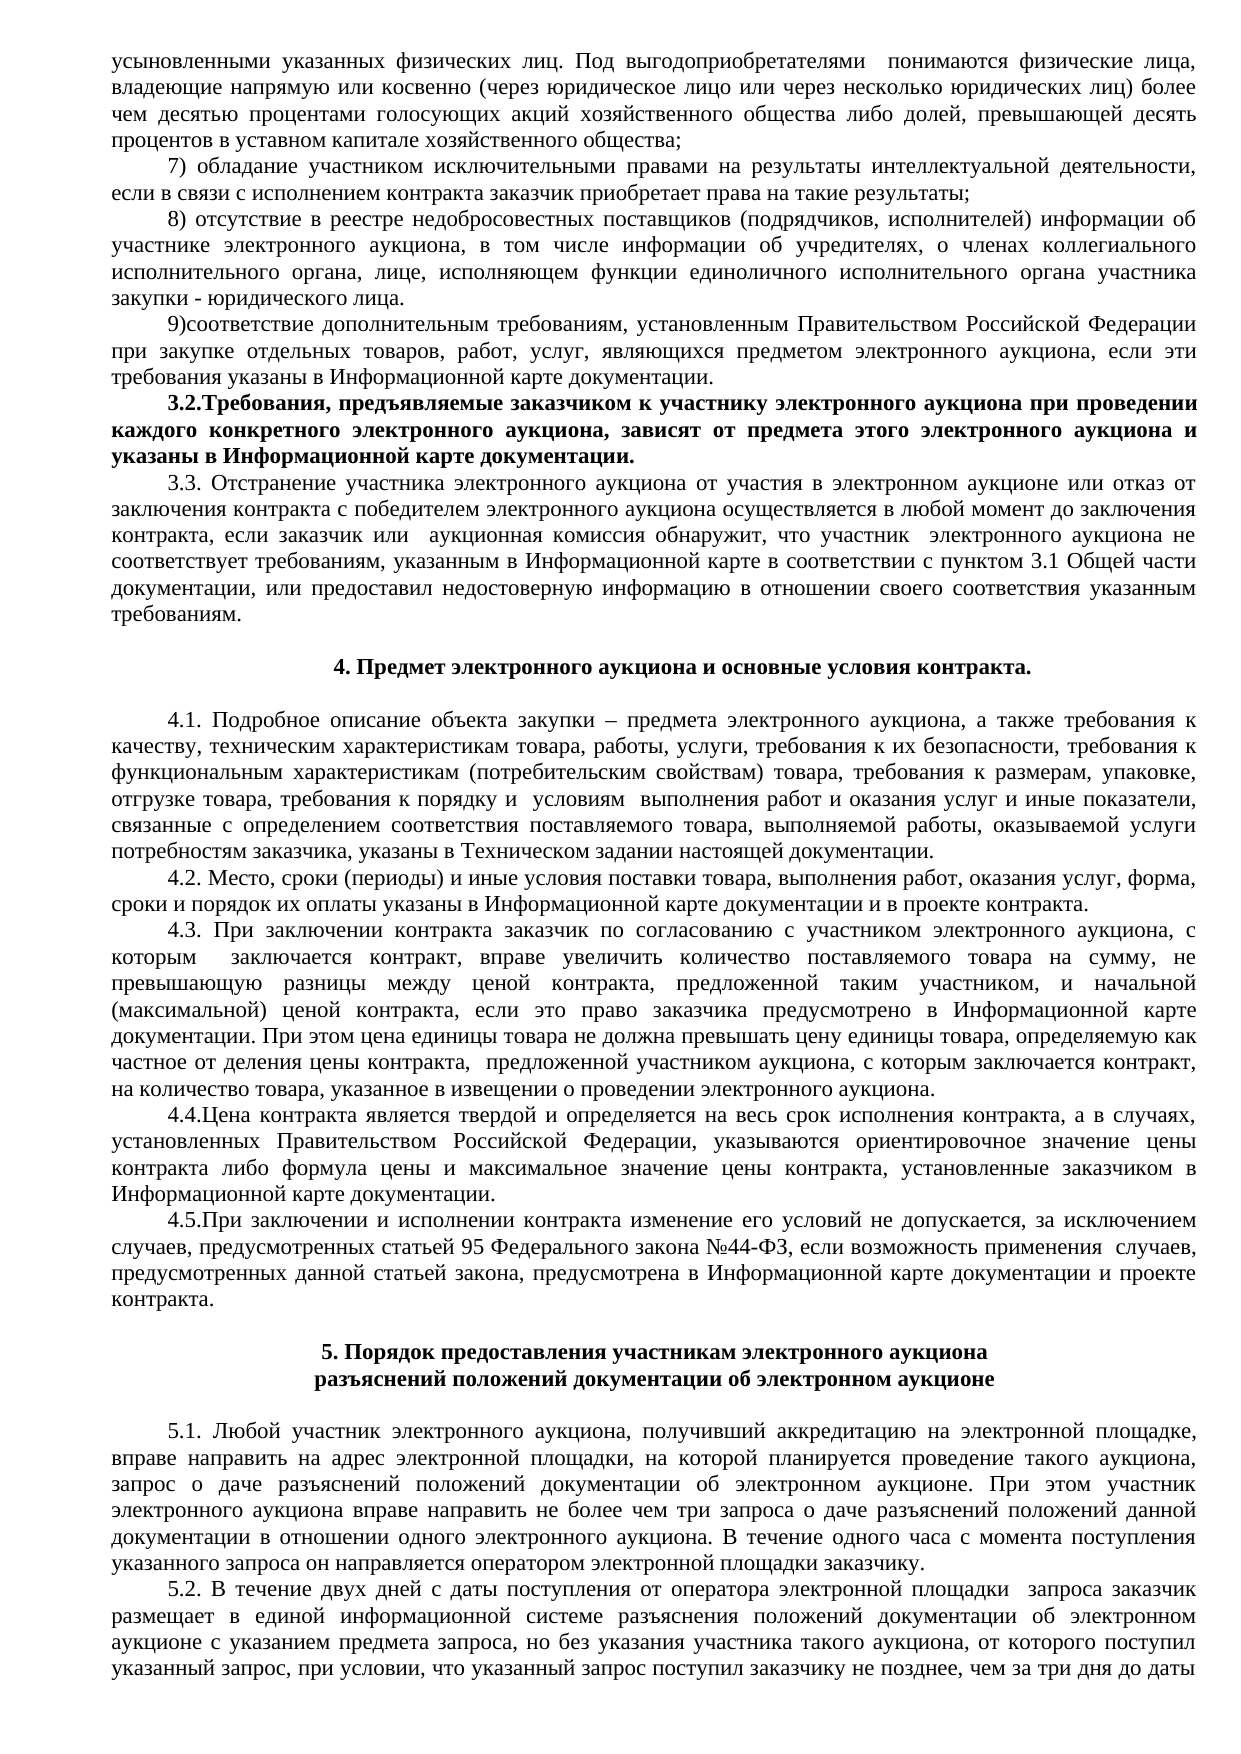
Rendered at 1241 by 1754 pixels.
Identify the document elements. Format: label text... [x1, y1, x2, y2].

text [111, 47, 1198, 152]
text 4.5.При заключении и исполнении контракта изменение его условий не допускается, за исключением случаев, предусмотренных статьей 95 Федерального закона №44-ФЗ, если возможность применения случаев, предусмотренных данной статьей закона, предусмотрена в Информационной карте документации и проекте контракта. [111, 1206, 1198, 1312]
text 5. Порядок предоставления участникам электронного аукциона [111, 1338, 1198, 1364]
text 7) обладание участником исключительными правами на результаты интеллектуальной деятельности, если в связи с исполнением контракта заказчик приобретает права на такие результаты; [111, 152, 1198, 205]
text 4.4.Цена контракта является твердой и определяется на весь срок исполнения контракта, а в случаях, установленных Правительством Российской Федерации, указываются ориентировочное значение цены контракта либо формула цены и максимальное значение цены контракта, установленные заказчиком в Информационной карте документации. [111, 1101, 1198, 1206]
text 4. Предмет электронного аукциона и основные условия контракта. [111, 653, 1198, 679]
text 4.3. При заключении контракта заказчик по согласованию с участником электронного аукциона, с которым заключается контракт, вправе увеличить количество поставляемого товара на сумму, не превышающую разницы между ценой контракта, предложенной таким участником, и начальной (максимальной) ценой контракта, если это право заказчика предусмотрено в Информационной карте документации. При этом цена единицы товара не должна превышать цену единицы товара, определяемую как частное от деления цены контракта, предложенной участником аукциона, с которым заключается контракт, на количество товара, указанное в извещении о проведении электронного аукциона. [111, 917, 1198, 1101]
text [111, 1575, 1198, 1681]
text 4.2. Место, сроки (периоды) и иные условия поставки товара, выполнения работ, оказания услуг, форма, сроки и порядок их оплаты указаны в Информационной карте документации и в проекте контракта. [111, 864, 1198, 917]
text 3.2.Требования, предъявляемые заказчиком к участнику электронного аукциона при проведении каждого конкретного электронного аукциона, зависят от предмета этого электронного аукциона и указаны в Информационной карте документации. [111, 389, 1198, 468]
text 9)соответствие дополнительным требованиям, установленным Правительством Российской Федерации при закупке отдельных товаров, работ, услуг, являющихся предметом электронного аукциона, если эти требования указаны в Информационной карте документации. [111, 310, 1198, 389]
text 5.1. Любой участник электронного аукциона, получивший аккредитацию на электронной площадке, вправе направить на адрес электронной площадки, на которой планируется проведение такого аукциона, запрос о даче разъяснений положений документации об электронном аукционе. При этом участник электронного аукциона вправе направить не более чем три запроса о даче разъяснений положений данной документации в отношении одного электронного аукциона. В течение одного часа с момента поступления указанного запроса он направляется оператором электронной площадки заказчику. [111, 1417, 1198, 1575]
text разъяснений положений документации об электронном аукционе [111, 1364, 1198, 1391]
text 3.3. Отстранение участника электронного аукциона от участия в электронном аукционе или отказ от заключения контракта с победителем электронного аукциона осуществляется в любой момент до заключения контракта, если заказчик или аукционная комиссия обнаружит, что участник электронного аукциона не соответствует требованиям, указанным в Информационной карте в соответствии с пунктом 3.1 Общей части документации, или предоставил недостоверную информацию в отношении своего соответствия указанным требованиям. [111, 468, 1198, 627]
text 8) отсутствие в реестре недобросовестных поставщиков (подрядчиков, исполнителей) информации об участнике электронного аукциона, в том числе информации об учредителях, о членах коллегиального исполнительного органа, лице, исполняющем функции единоличного исполнительного органа участника закупки - юридического лица. [111, 205, 1198, 310]
text 4.1. Подробное описание объекта закупки – предмета электронного аукциона, а также требования к качеству, техническим характеристикам товара, работы, услуги, требования к их безопасности, требования к функциональным характеристикам (потребительским свойствам) товара, требования к размерам, упаковке, отгрузке товара, требования к порядку и условиям выполнения работ и оказания услуг и иные показатели, связанные с определением соответствия поставляемого товара, выполняемой работы, оказываемой услуги потребностям заказчика, указаны в Техническом задании настоящей документации. [111, 706, 1198, 864]
